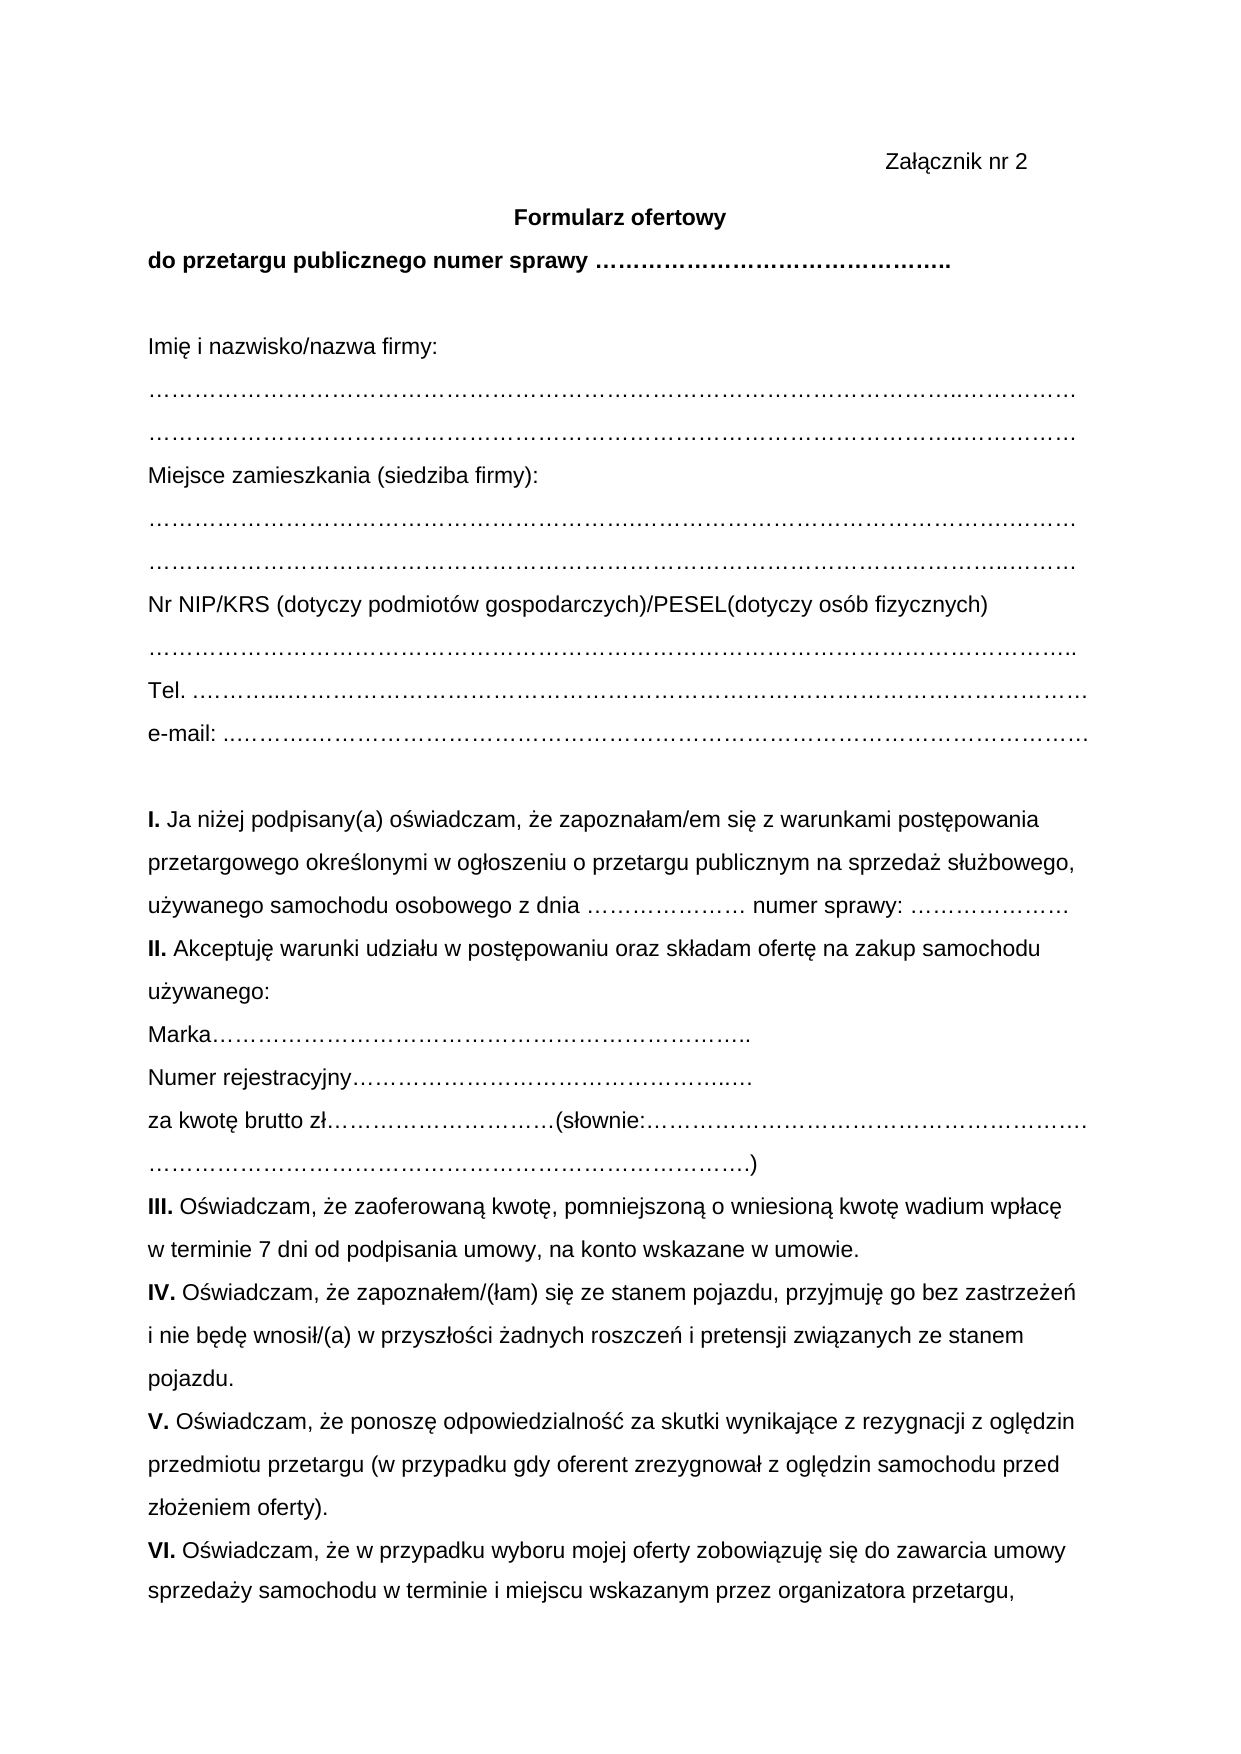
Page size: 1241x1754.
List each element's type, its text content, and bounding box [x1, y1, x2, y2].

text i nie będę wnosił/(a) w przyszłości żadnych roszczeń i pretensji związanych ze stanem [148, 1322, 1093, 1349]
text …………………………………………………………………………………………………..……… [148, 548, 1093, 574]
text przetargowego określonymi w ogłoszeniu o przetargu publicznym na sprzedaż służbowego, [148, 849, 1093, 875]
text Załącznik nr 2 [885, 148, 1093, 174]
text e-mail: ..……….………………………………………………………………………………………… [148, 720, 1093, 746]
text V. Oświadczam, że ponoszę odpowiedzialność za skutki wynikające z rezygnacji z oględzin [148, 1408, 1093, 1435]
text ……………………………………………………………………………………………..…………… [148, 376, 1093, 402]
text ………………………………………………………………………………………………………….. [148, 634, 1093, 660]
text Nr NIP/KRS (dotyczy podmiotów gospodarczych)/PESEL(dotyczy osób fizycznych) [148, 591, 1093, 617]
text I. Ja niżej podpisany(a) oświadczam, że zapoznałam/em się z warunkami postępowania [148, 806, 1093, 832]
text używanego samochodu osobowego z dnia ………………… numer sprawy: ………………… [148, 892, 1093, 918]
text złożeniem oferty). [148, 1494, 1093, 1521]
text ……………………………………………………………………………………………..…………… [148, 419, 1093, 445]
text II. Akceptuję warunki udziału w postępowaniu oraz składam ofertę na zakup samochodu [148, 935, 1093, 961]
text IV. Oświadczam, że zapoznałem/(łam) się ze stanem pojazdu, przyjmuję go bez zastrzeżeń [148, 1279, 1093, 1306]
text w terminie 7 dni od podpisania umowy, na konto wskazane w umowie. [148, 1236, 1093, 1263]
text Miejsce zamieszkania (siedziba firmy): [148, 462, 1093, 488]
text za kwotę brutto zł…………………………(słownie:…………………………………………………. [148, 1107, 1093, 1133]
text Numer rejestracyjny…………………………………………..… [148, 1064, 1093, 1091]
text ……………………………………………………….………………………………………….……… [148, 505, 1093, 531]
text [148, 1537, 1093, 1603]
text …………………………………………………………………….) [148, 1150, 1093, 1177]
text używanego: [148, 978, 1093, 1004]
text pojazdu. [148, 1365, 1093, 1392]
text Tel. .………...…………………………………………………………………………………………… [148, 677, 1093, 703]
text Marka…………………………………………………………….. [148, 1021, 1093, 1047]
text Formularz ofertowy [148, 204, 1093, 230]
text III. Oświadczam, że zaoferowaną kwotę, pomniejszoną o wniesioną kwotę wadium wpłacę [148, 1193, 1093, 1219]
text Imię i nazwisko/nazwa firmy: [148, 333, 1093, 359]
text do przetargu publicznego numer sprawy ……………………………………….. [148, 247, 1093, 273]
text przedmiotu przetargu (w przypadku gdy oferent zrezygnował z oględzin samochodu przed [148, 1451, 1093, 1478]
